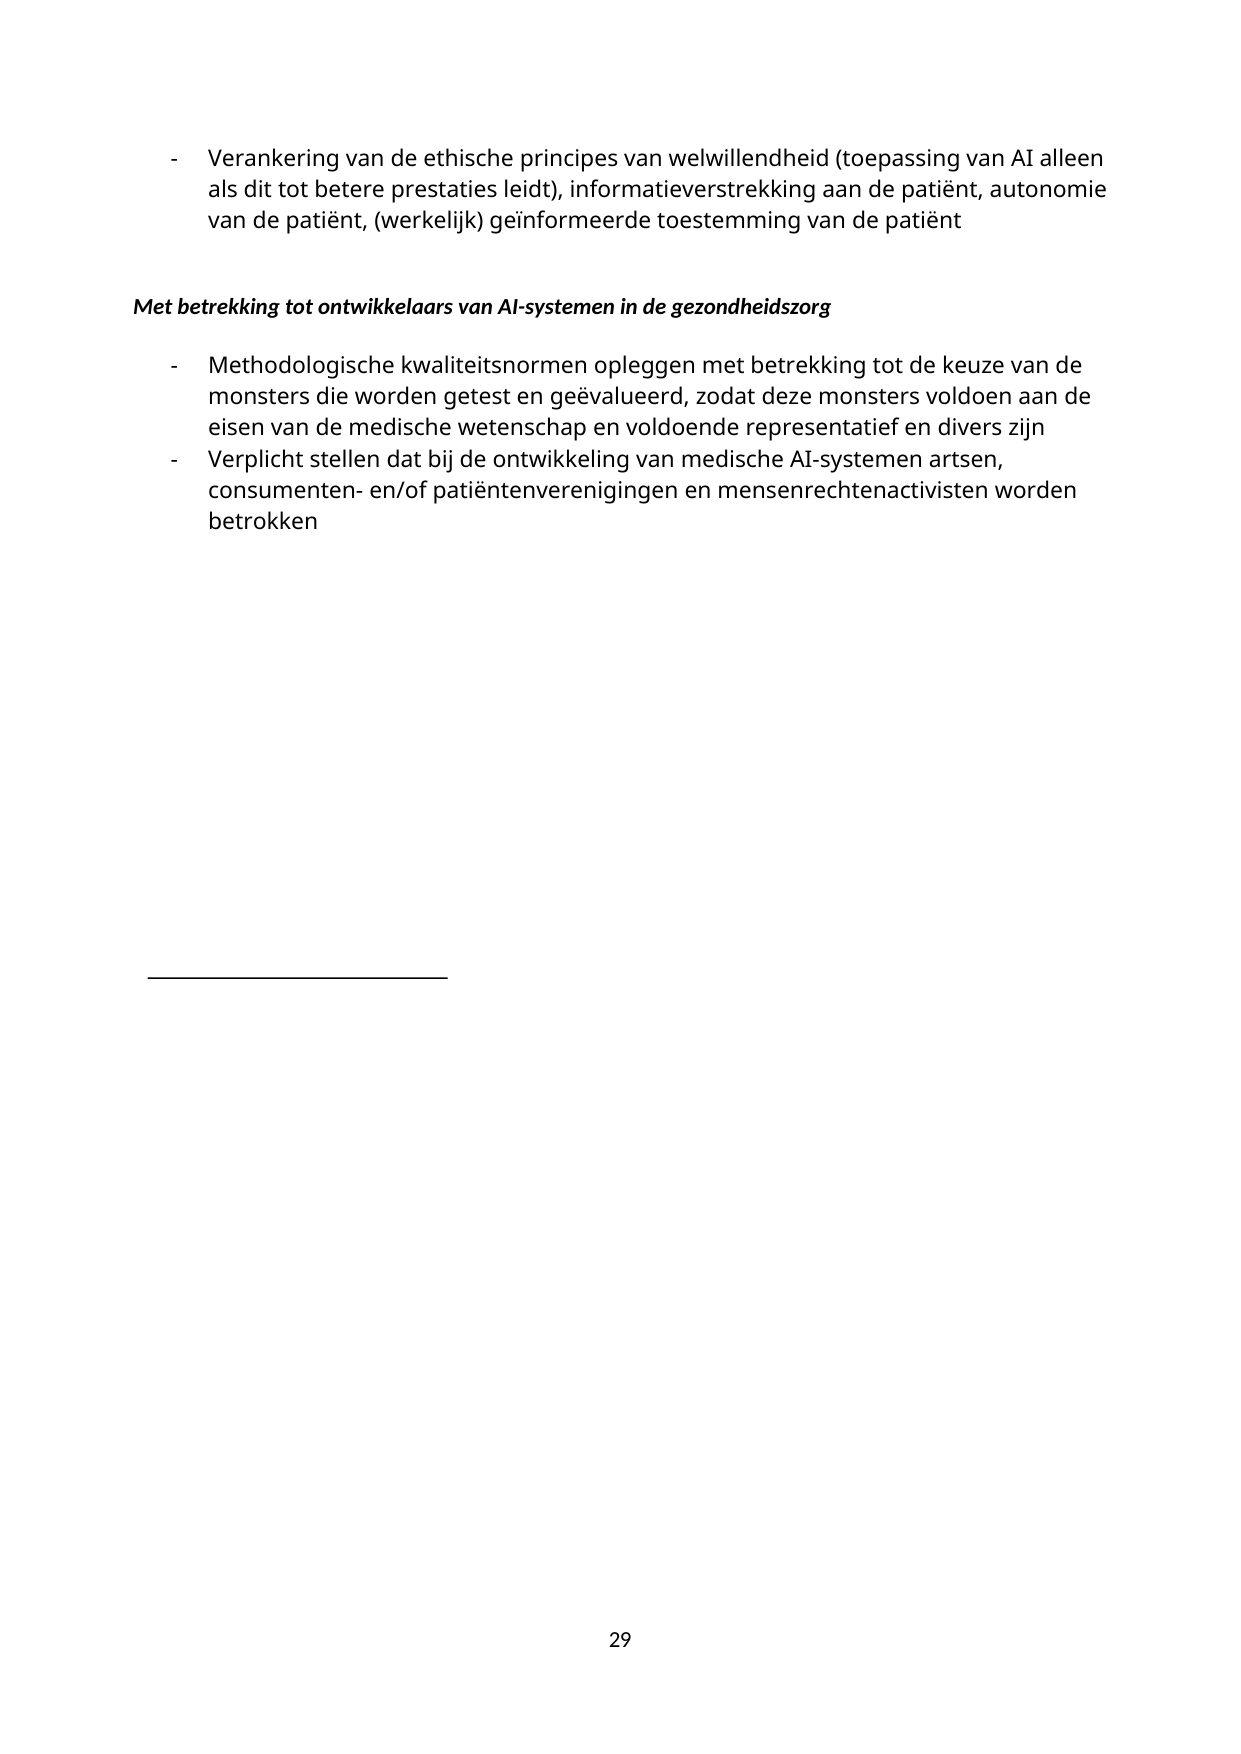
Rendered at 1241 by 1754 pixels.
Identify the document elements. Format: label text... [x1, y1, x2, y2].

text Met betrekking tot ontwikkelaars van AI-systemen in de gezondheidszorg [133, 292, 1107, 320]
list Verplicht stellen dat bij de ontwikkeling van medische AI-systemen artsen, consumenten- en/of patiëntenverenigingen en mensenrechtenactivisten worden betrokken [170, 442, 1107, 536]
list Verankering van de ethische principes van welwillendheid (toepassing van AI alleen als dit tot betere prestaties leidt), informatieverstrekking aan de patiënt, autonomie van de patiënt, (werkelijk) geïnformeerde toestemming van de patiënt [170, 142, 1107, 235]
list Methodologische kwaliteitsnormen opleggen met betrekking tot de keuze van de monsters die worden getest en geëvalueerd, zodat deze monsters voldoen aan de eisen van de medische wetenschap en voldoende representatief en divers zijn [170, 349, 1107, 442]
